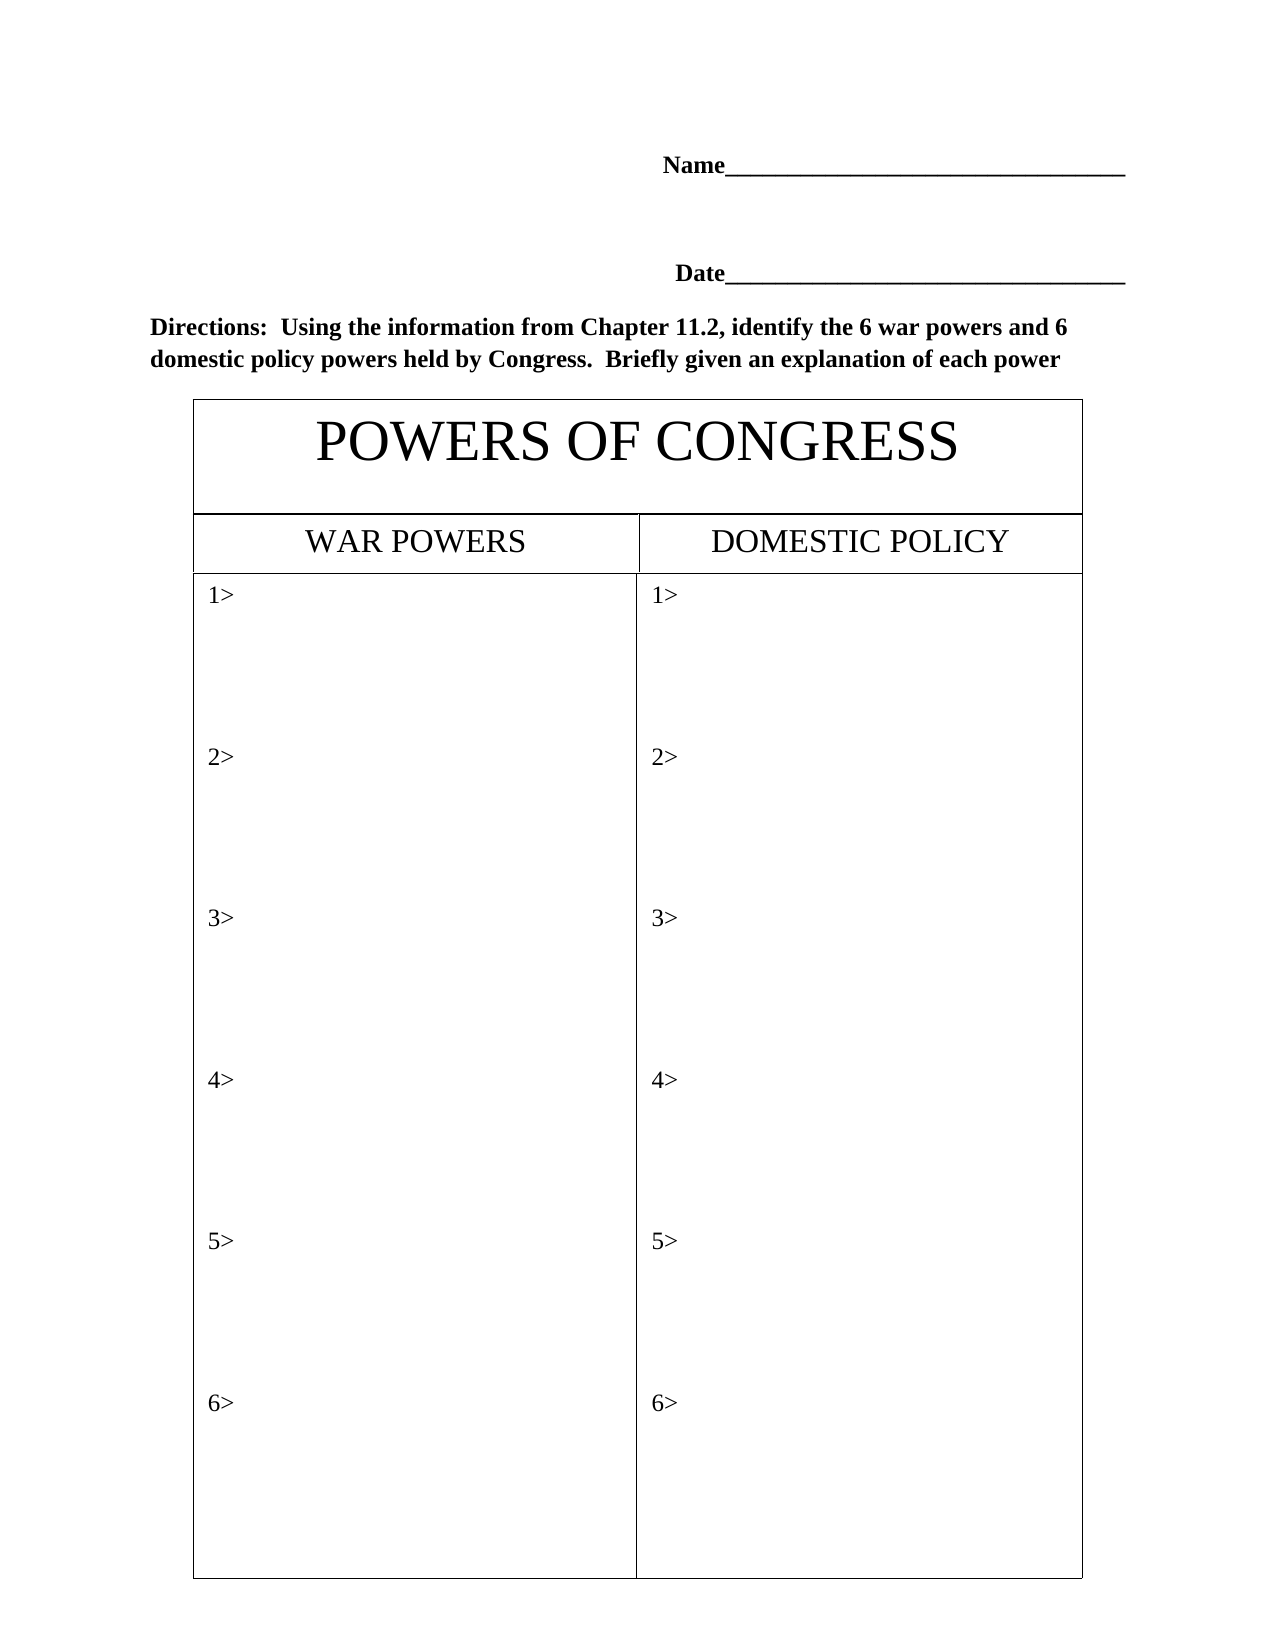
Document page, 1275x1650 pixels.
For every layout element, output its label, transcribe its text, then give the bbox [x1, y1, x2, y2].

text Name________________________________ [150, 150, 1125, 179]
text Date________________________________ [150, 258, 1125, 286]
text Directions: Using the information from Chapter 11.2, identify the 6 war powers and 6 domestic policy powers held by Congress. Briefly given an explanation of each power [150, 312, 1125, 373]
